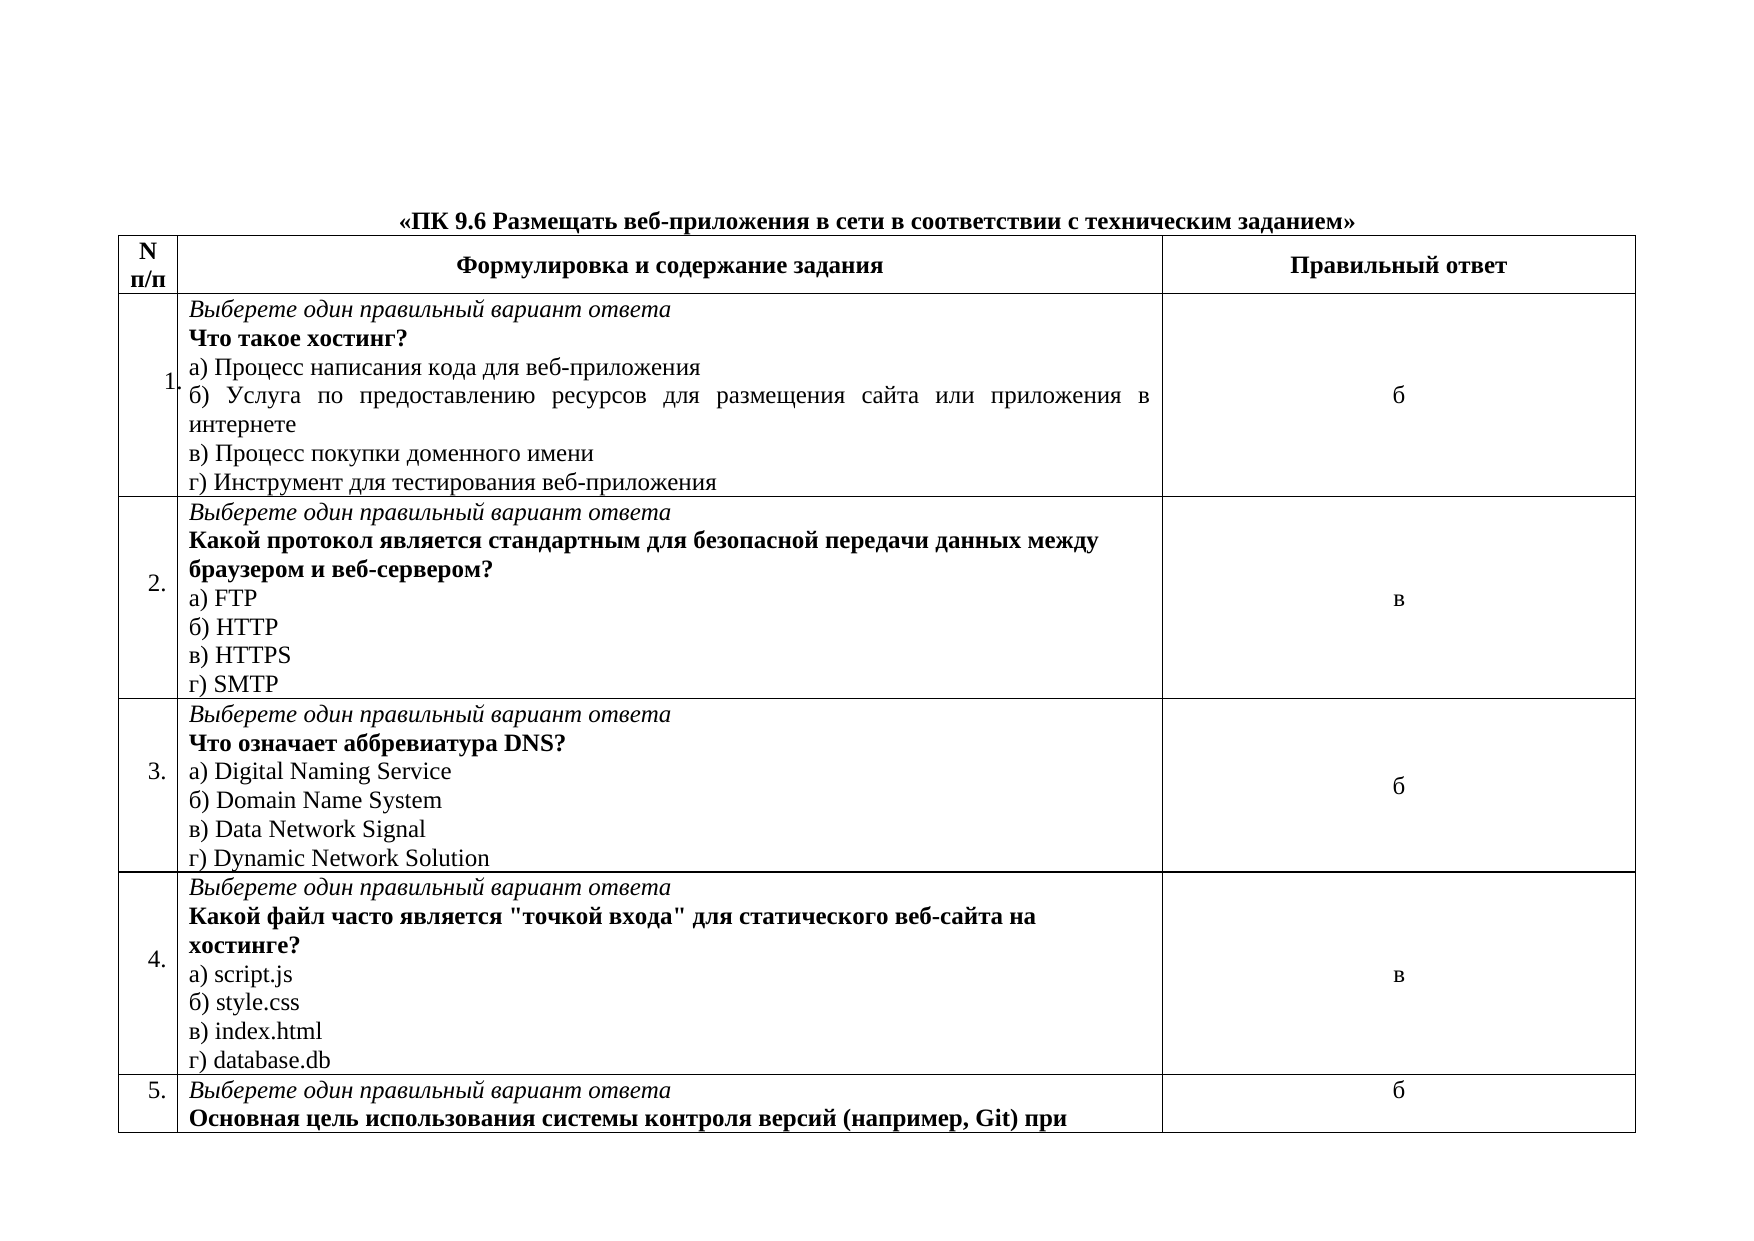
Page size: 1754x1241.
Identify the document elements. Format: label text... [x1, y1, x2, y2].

table_cell б [1163, 1075, 1635, 1132]
table_cell Выберете один правильный вариант ответа Что такое хостинг? а) Процесс написания кода для веб-приложения б) Услуга по предоставлению ресурсов для размещения сайта или приложения в интернете в) Процесс покупки доменного имени г) Инструмент для тестирования веб-приложения [178, 294, 1162, 496]
table_cell Выберете один правильный вариант ответа Что означает аббревиатура DNS? а) Digital Naming Service б) Domain Name System в) Data Network Signal г) Dynamic Network Solution [178, 699, 1162, 871]
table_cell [178, 1075, 1162, 1132]
table_cell [119, 873, 177, 1074]
table_cell [119, 699, 177, 871]
table_cell [119, 1075, 177, 1132]
table_cell б [1163, 294, 1635, 496]
table_header Формулировка и содержание задания [178, 236, 1162, 293]
table_cell [119, 294, 177, 496]
table_cell Выберете один правильный вариант ответа Какой файл часто является "точкой входа" для статического веб-сайта на хостинге? а) script.js б) style.css в) index.html г) database.db [178, 873, 1162, 1074]
table_cell Выберете один правильный вариант ответа Какой протокол является стандартным для безопасной передачи данных между браузером и веб-сервером? а) FTP б) HTTP в) HTTPS г) SMTP [178, 497, 1162, 698]
table_cell в [1163, 873, 1635, 1074]
table_cell б [1163, 699, 1635, 871]
table_cell в [1163, 497, 1635, 698]
table_cell [119, 497, 177, 698]
table_header N п/п [119, 236, 177, 293]
text «ПК 9.6 Размещать веб-приложения в сети в соответствии с техническим заданием» [118, 206, 1636, 235]
table_header Правильный ответ [1163, 236, 1635, 293]
